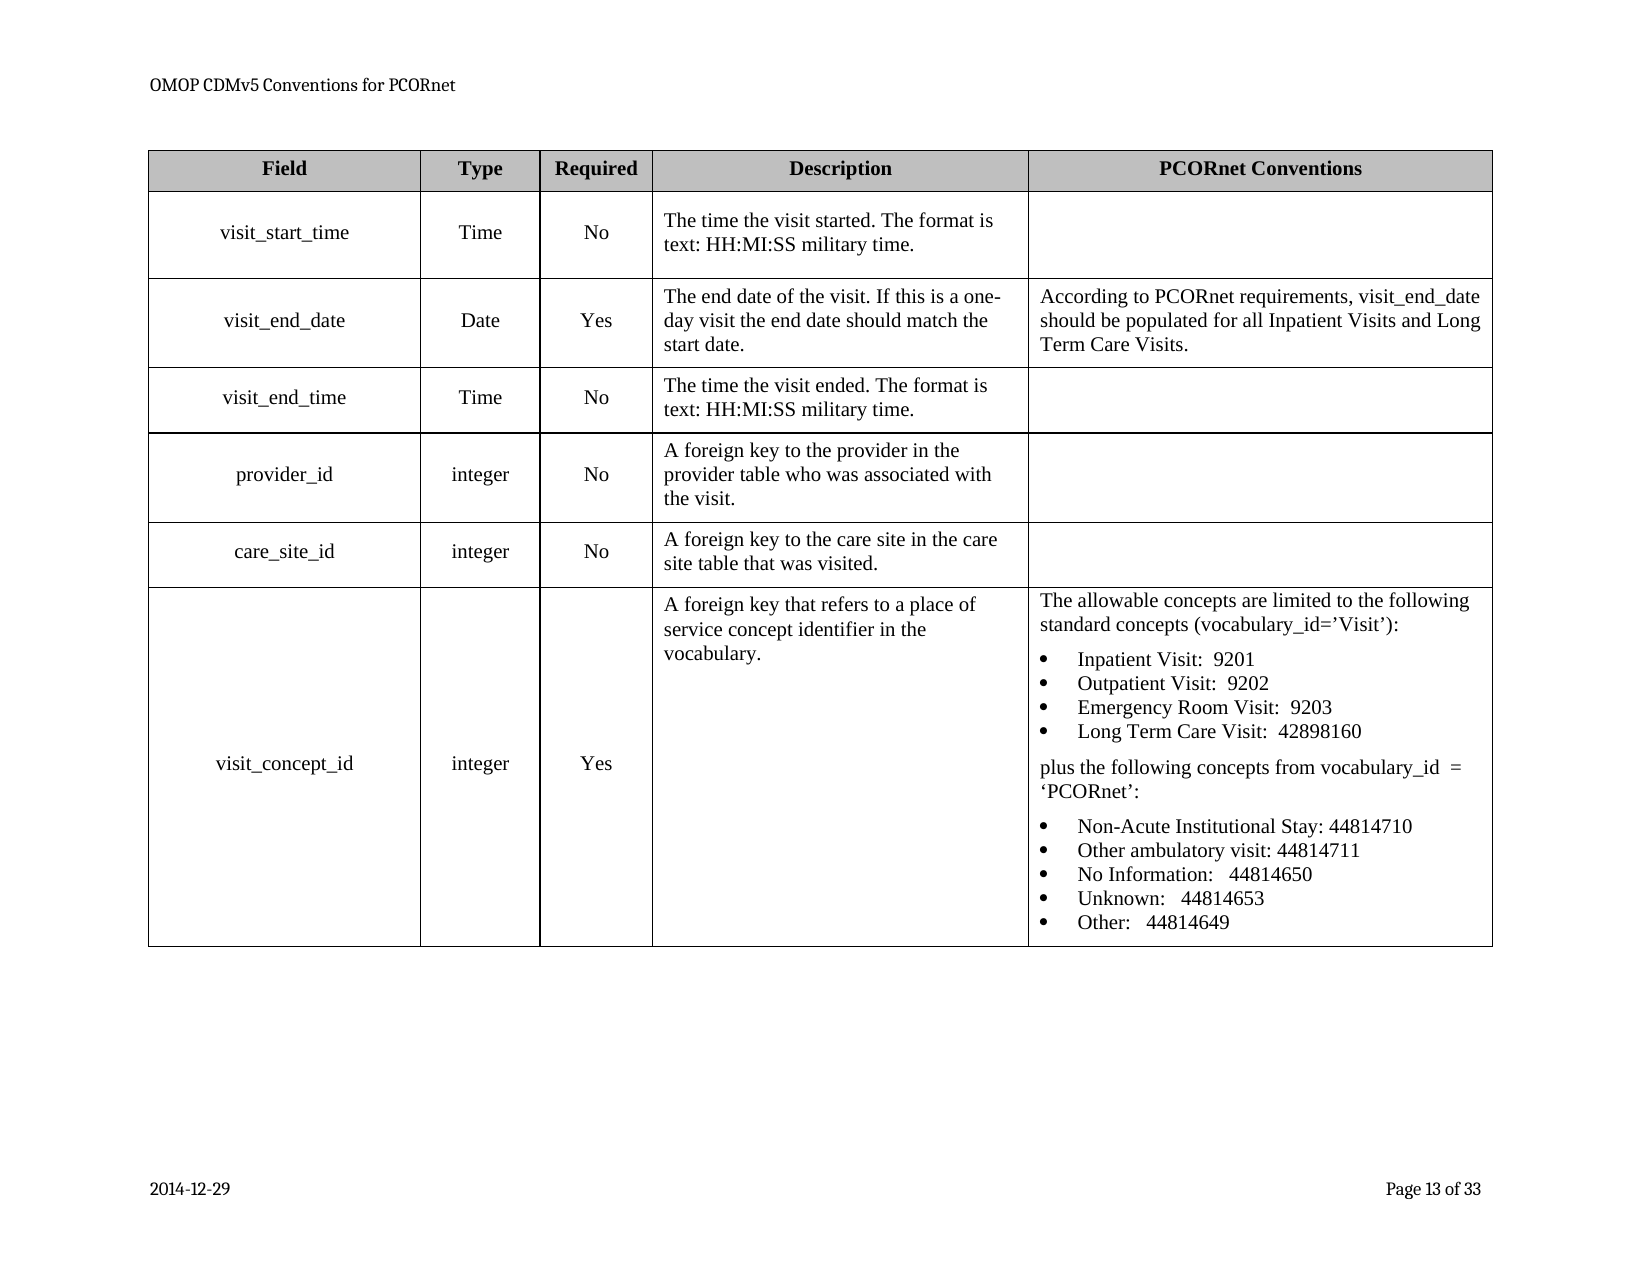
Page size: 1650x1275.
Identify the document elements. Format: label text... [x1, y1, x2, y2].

table_cell [1029, 368, 1492, 432]
table_header Required [541, 151, 652, 191]
table_cell integer [421, 434, 539, 522]
table_cell Date [421, 279, 539, 367]
table_cell No [541, 368, 652, 432]
table_cell A foreign key to the provider in the provider table who was associated with the visit. [653, 434, 1028, 522]
table_header Type [421, 151, 539, 191]
table_cell Time [421, 192, 539, 278]
table_cell No [541, 192, 652, 278]
table_cell The time the visit started. The format is text: HH:MI:SS military time. [653, 192, 1028, 278]
table_cell visit_concept_id [149, 588, 420, 946]
table_header PCORnet Conventions [1029, 151, 1492, 191]
table_cell visit_start_time [149, 192, 420, 278]
table_cell integer [421, 588, 539, 946]
table_header Field [149, 151, 420, 191]
table_cell The time the visit ended. The format is text: HH:MI:SS military time. [653, 368, 1028, 432]
table_cell The allowable concepts are limited to the following standard concepts (vocabulary_id=’Visit’): Inpatient Visit: 9201 Outpatient Visit: 9202 Emergency Room Visit: 9203 Long Term Care Visit: 42898160 plus the following concepts from vocabulary_id = ‘PCORnet’: Non-Acute Institutional Stay: 44814710 Other ambulatory visit: 44814711 No Information: 44814650 Unknown: 44814653 Other: 44814649 [1029, 588, 1492, 946]
table_cell Time [421, 368, 539, 432]
table_cell [1029, 523, 1492, 587]
table_cell According to PCORnet requirements, visit_end_date should be populated for all Inpatient Visits and Long Term Care Visits. [1029, 279, 1492, 367]
table_header Description [653, 151, 1028, 191]
table_cell visit_end_date [149, 279, 420, 367]
table_cell A foreign key that refers to a place of service concept identifier in the vocabulary. [653, 588, 1028, 946]
table_cell [1029, 192, 1492, 278]
table_cell [1029, 434, 1492, 522]
table_cell provider_id [149, 434, 420, 522]
table_cell visit_end_time [149, 368, 420, 432]
table_cell The end date of the visit. If this is a one-day visit the end date should match the start date. [653, 279, 1028, 367]
table_cell Yes [541, 588, 652, 946]
table_cell care_site_id [149, 523, 420, 587]
table_cell No [541, 523, 652, 587]
table_cell A foreign key to the care site in the care site table that was visited. [653, 523, 1028, 587]
table_cell No [541, 434, 652, 522]
table_cell Yes [541, 279, 652, 367]
table_cell integer [421, 523, 539, 587]
